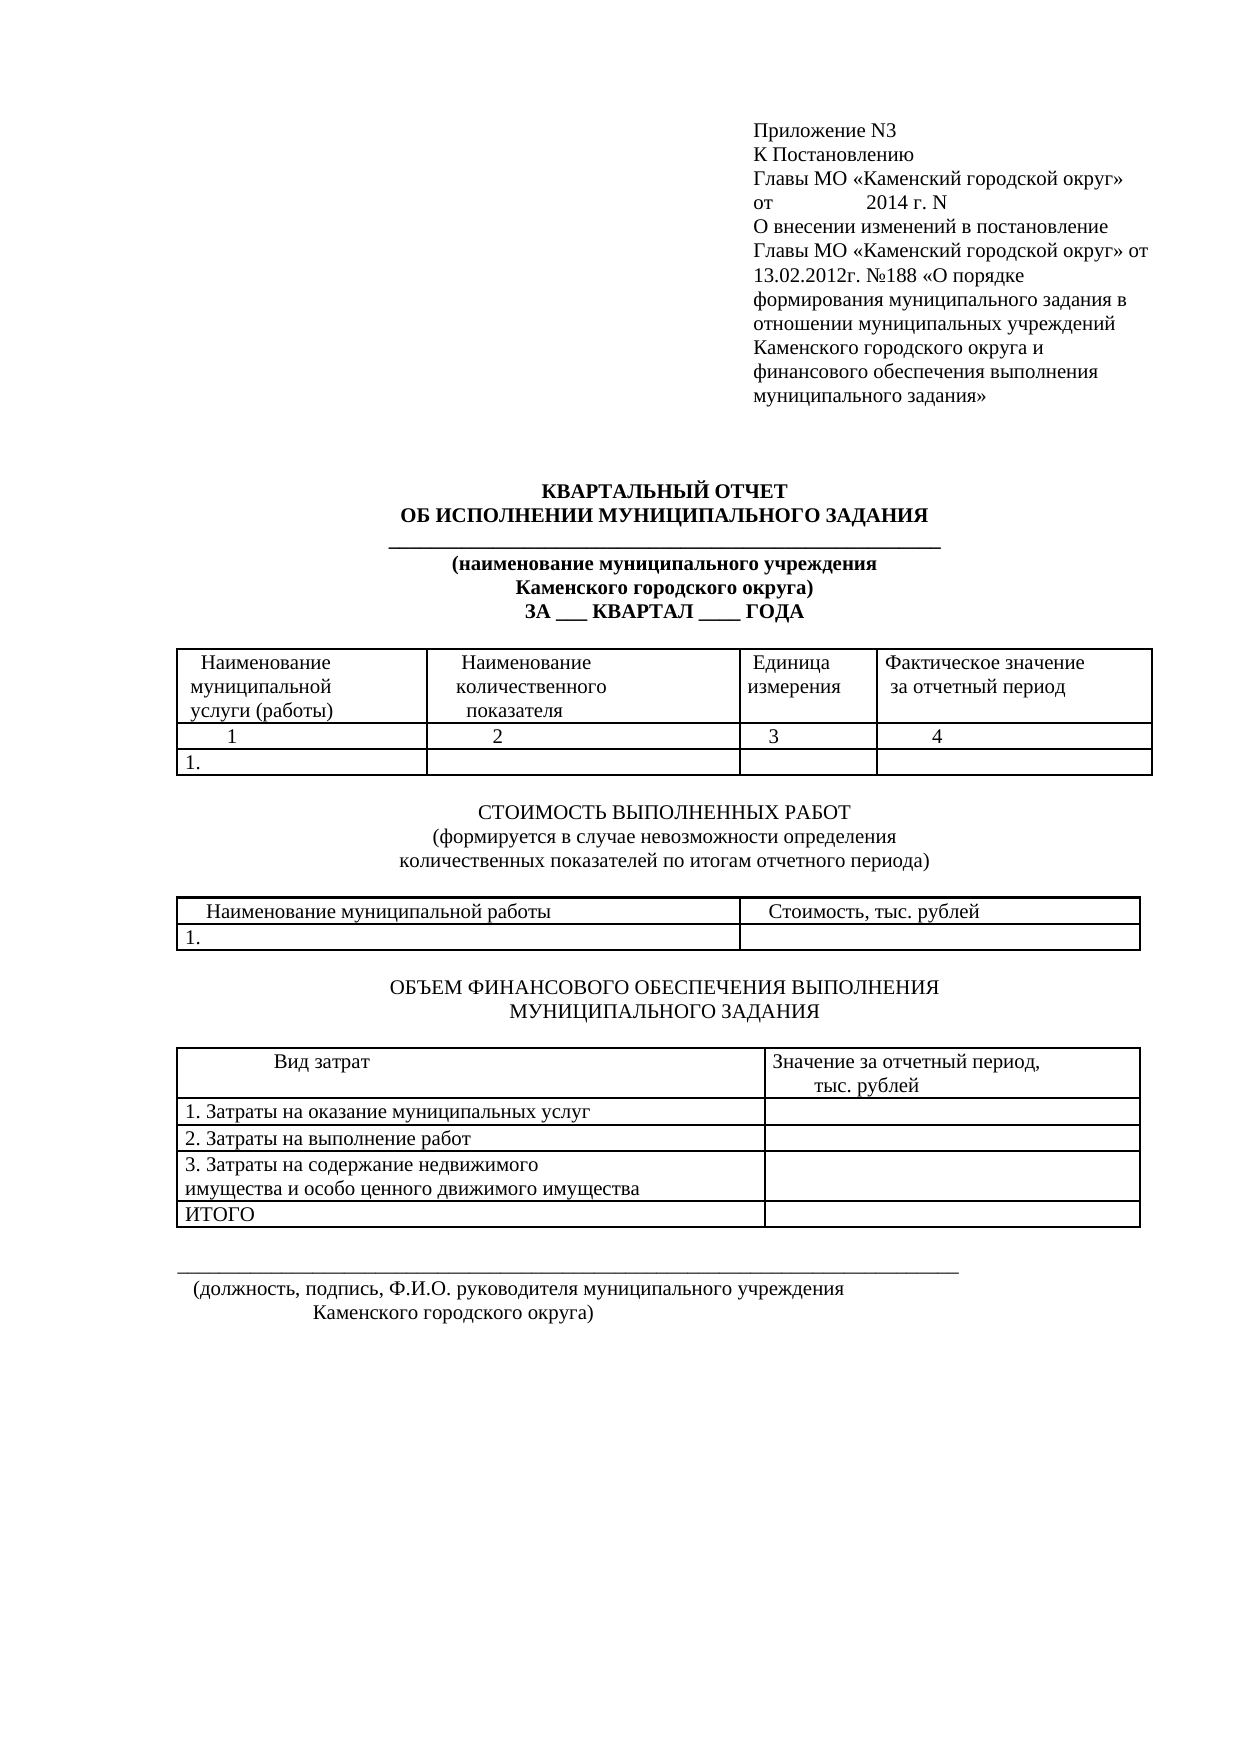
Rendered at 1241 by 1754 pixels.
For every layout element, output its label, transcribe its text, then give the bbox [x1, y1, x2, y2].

table_cell [766, 1152, 1139, 1200]
table_header Стоимость, тыс. рублей [741, 899, 1139, 923]
table_cell [766, 1202, 1139, 1226]
table_cell 3 [741, 724, 876, 748]
text ОБ ИСПОЛНЕНИИ МУНИЦИПАЛЬНОГО ЗАДАНИЯ [177, 503, 1152, 527]
table_cell [878, 750, 1151, 774]
table_header Наименование количественного показателя [428, 650, 739, 722]
text Главы МО «Каменский городской округ» [753, 166, 1152, 190]
table_cell 1. [178, 750, 426, 774]
table_cell 2. Затраты на выполнение работ [178, 1126, 764, 1149]
table_header Значение за отчетный период, тыс. рублей [766, 1049, 1139, 1097]
table_cell 2 [428, 724, 739, 748]
text ЗА ___ КВАРТАЛ ____ ГОДА [177, 599, 1152, 623]
text О внесении изменений в постановление Главы МО «Каменский городской округ» от 13.02.2012г. №188 «О порядке формирования муниципального задания в отношении муниципальных учреждений Каменского городского округа и финансового обеспечения выполнения муниципального задания» [753, 214, 1152, 407]
table_cell 1. Затраты на оказание муниципальных услуг [178, 1099, 764, 1123]
table_header Единица измерения [741, 650, 876, 722]
text КВАРТАЛЬНЫЙ ОТЧЕТ [177, 479, 1152, 503]
text Каменского городского округа) [177, 575, 1152, 599]
table_header Наименование муниципальной работы [178, 899, 739, 923]
table_cell 4 [878, 724, 1151, 748]
table_cell [766, 1099, 1139, 1123]
table_cell 1 [178, 724, 426, 748]
table_cell 1. [178, 925, 739, 949]
table_header Фактическое значение за отчетный период [878, 650, 1151, 722]
table_cell ИТОГО [178, 1202, 764, 1226]
text (должность, подпись, Ф.И.О. руководителя муниципального учреждения [177, 1276, 1152, 1300]
text ОБЪЕМ ФИНАНСОВОГО ОБЕСПЕЧЕНИЯ ВЫПОЛНЕНИЯ [177, 975, 1152, 999]
table_cell [428, 750, 739, 774]
text от 2014 г. N [753, 190, 1152, 214]
text Приложение N3 [753, 118, 1152, 142]
text К Постановлению [753, 142, 1152, 166]
table_cell [741, 750, 876, 774]
text _____________________________________________________ [177, 527, 1152, 551]
table_header Вид затрат [178, 1049, 764, 1097]
table_cell 3. Затраты на содержание недвижимого имущества и особо ценного движимого имущества [178, 1152, 764, 1200]
table_cell [741, 925, 1139, 949]
text ___________________________________________________________________________ [177, 1252, 1152, 1276]
text (формируется в случае невозможности определения [177, 824, 1152, 848]
text МУНИЦИПАЛЬНОГО ЗАДАНИЯ [177, 999, 1152, 1023]
text количественных показателей по итогам отчетного периода) [177, 848, 1152, 872]
table_header Наименование муниципальной услуги (работы) [178, 650, 426, 722]
text Каменского городского округа) [177, 1300, 1152, 1324]
text (наименование муниципального учреждения [177, 551, 1152, 575]
table_cell [766, 1126, 1139, 1149]
text СТОИМОСТЬ ВЫПОЛНЕННЫХ РАБОТ [177, 800, 1152, 824]
